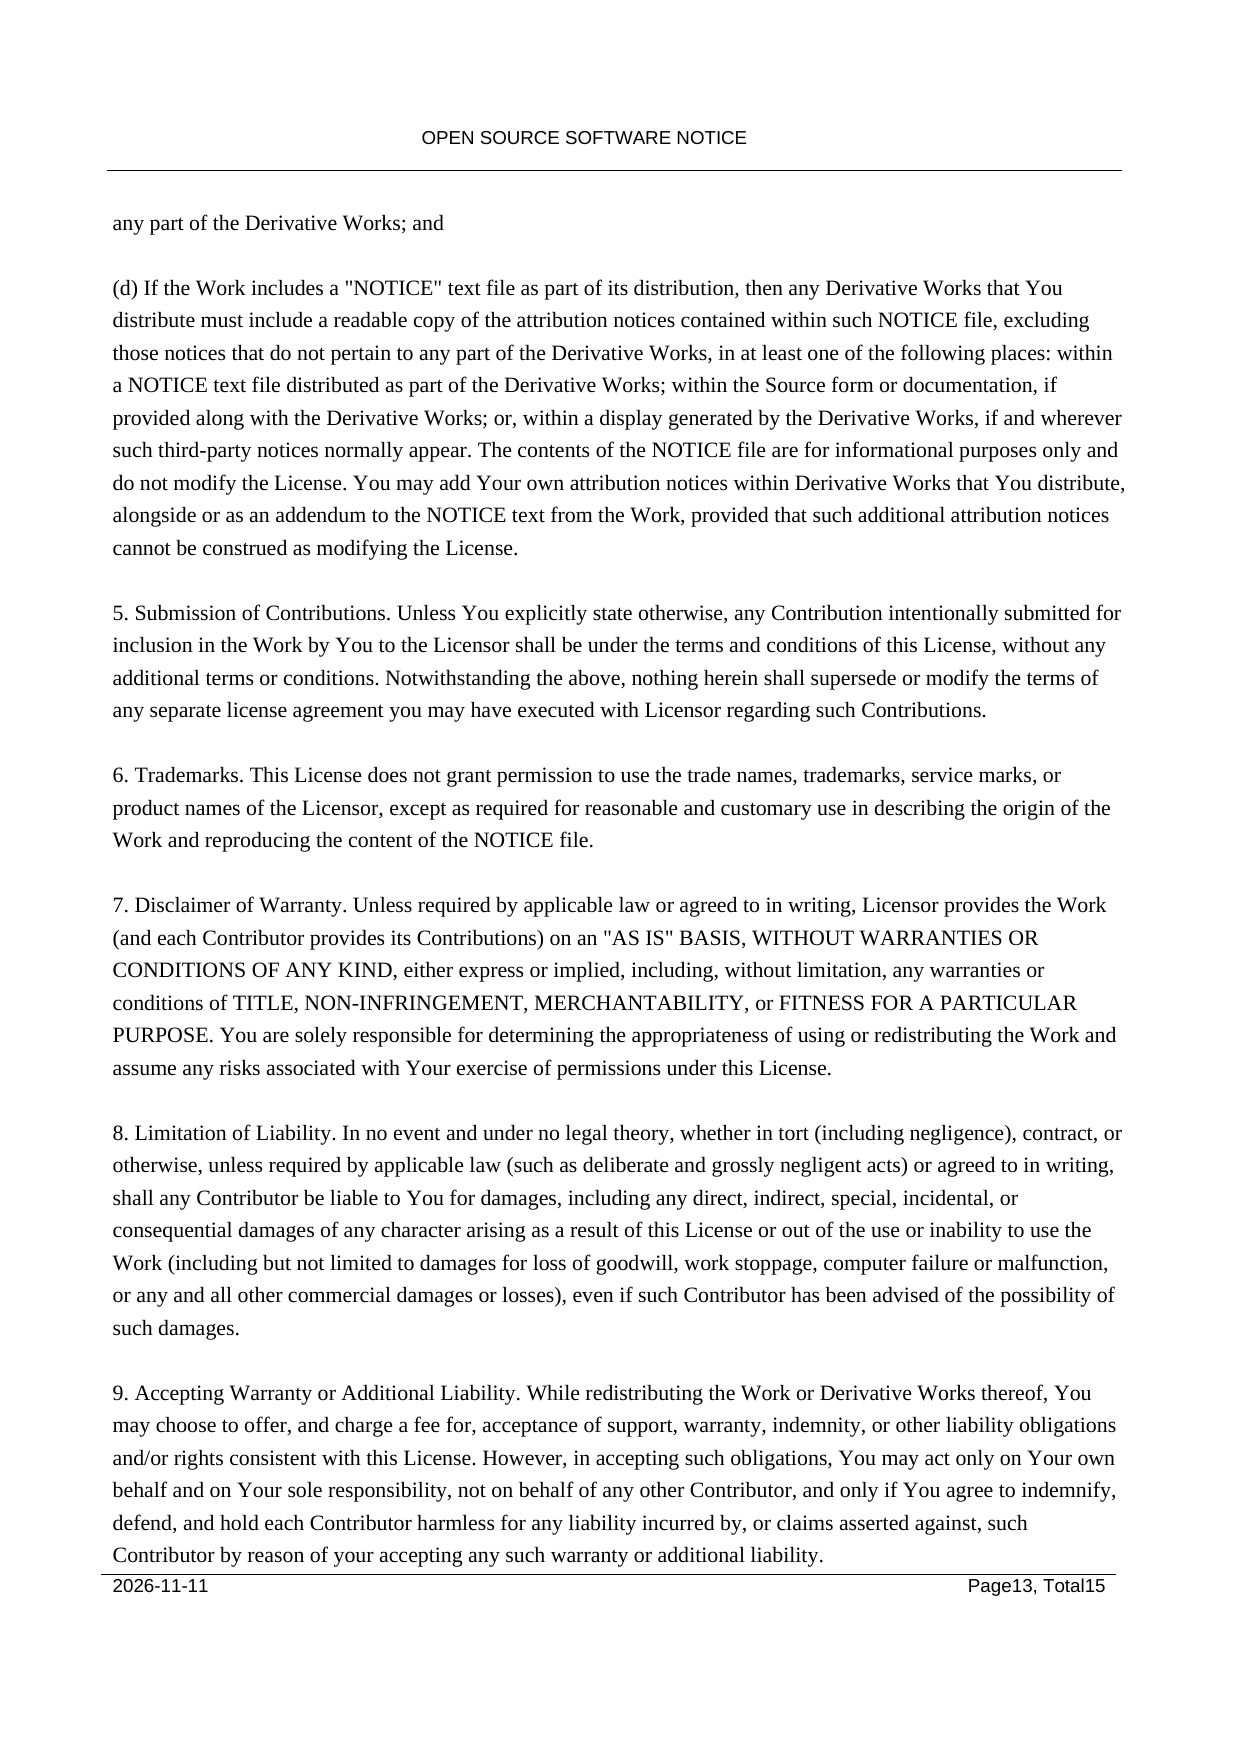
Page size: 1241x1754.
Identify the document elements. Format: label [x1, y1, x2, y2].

text [112, 206, 1128, 1571]
